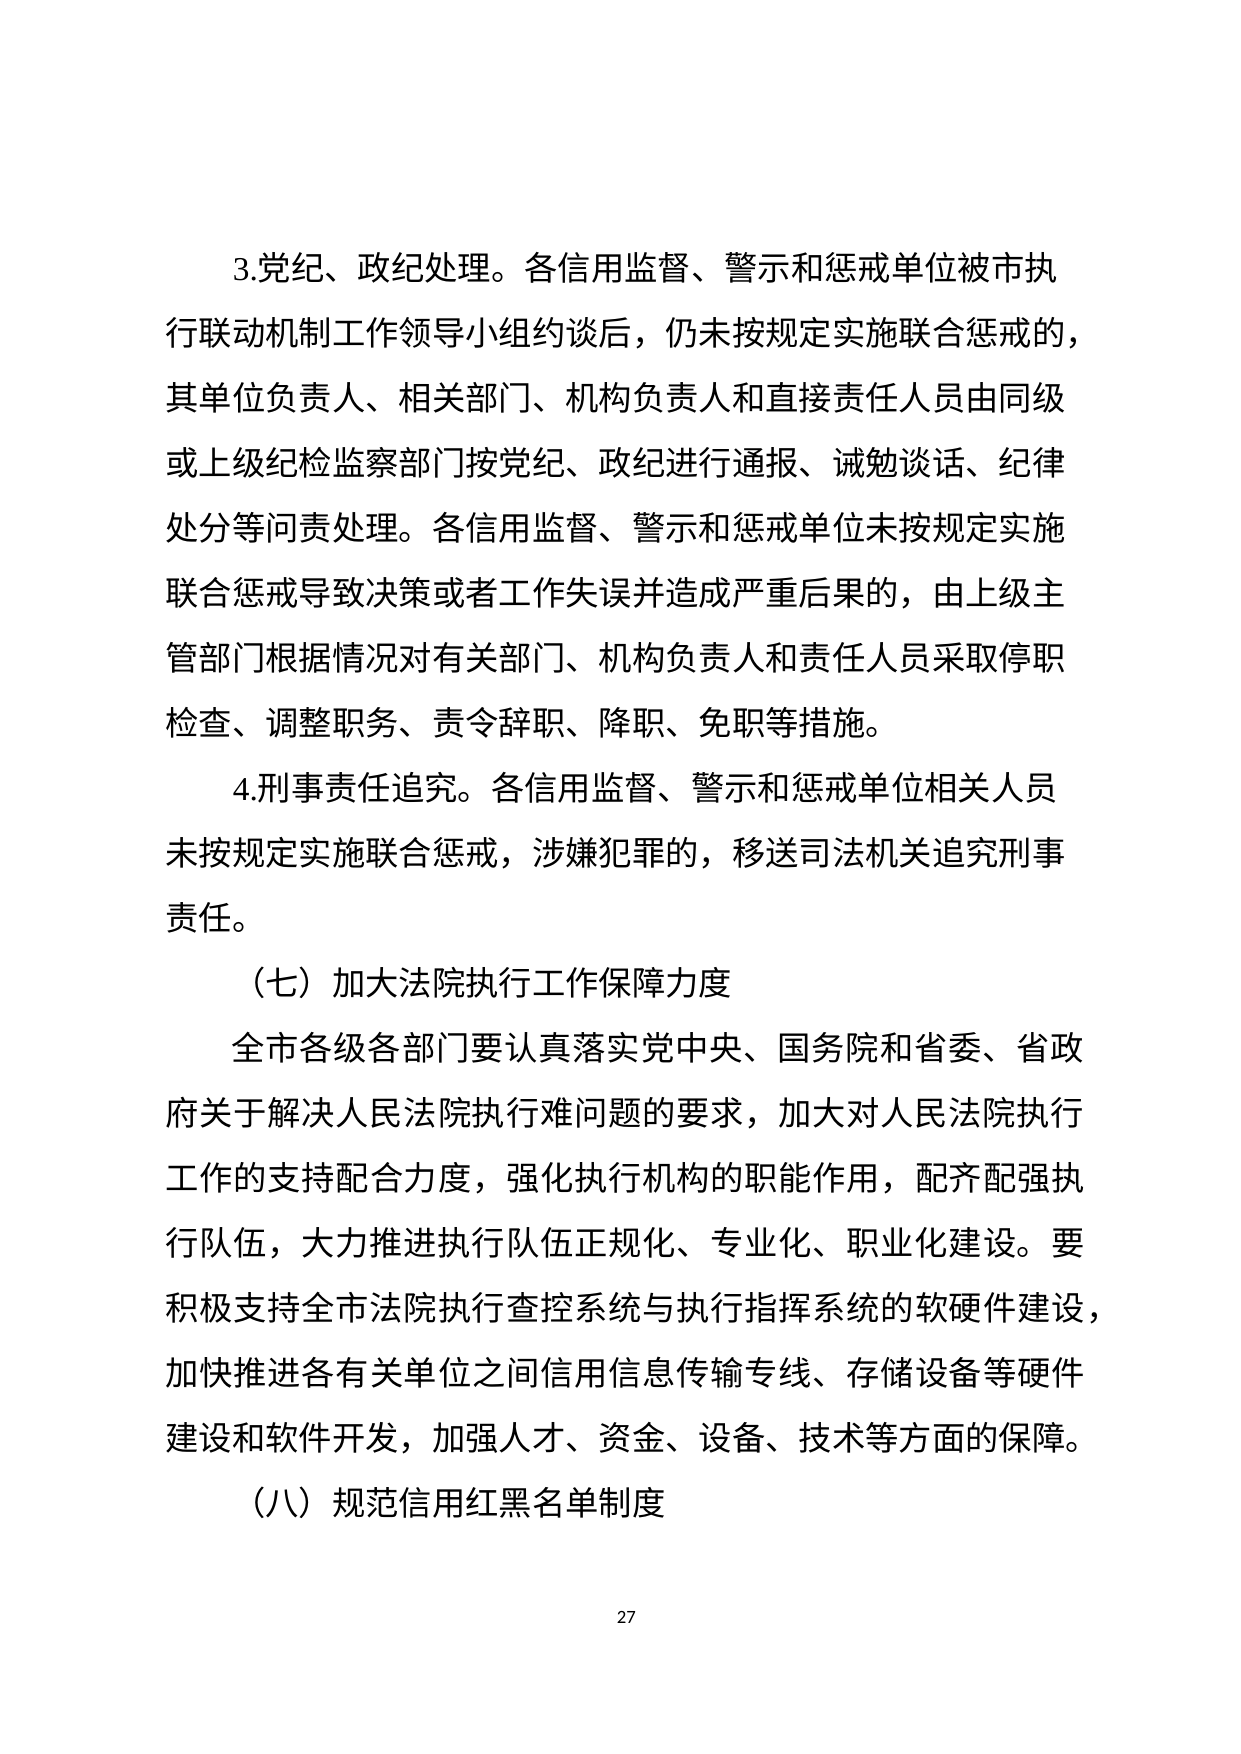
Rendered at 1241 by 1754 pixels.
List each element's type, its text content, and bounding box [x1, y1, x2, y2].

text （七）加大法院执行工作保障力度 [165, 948, 1087, 1013]
text 全市各级各部门要认真落实党中央、国务院和省委、省政府关于解决人民法院执行难问题的要求，加大对人民法院执行工作的支持配合力度，强化执行机构的职能作用，配齐配强执行队伍，大力推进执行队伍正规化、专业化、职业化建设。要积极支持全市法院执行查控系统与执行指挥系统的软硬件建设，加快推进各有关单位之间信用信息传输专线、存储设备等硬件建设和软件开发，加强人才、资金、设备、技术等方面的保障。 [165, 1013, 1087, 1468]
text （八）规范信用红黑名单制度 [165, 1468, 1087, 1533]
text 4.刑事责任追究。各信用监督、警示和惩戒单位相关人员未按规定实施联合惩戒，涉嫌犯罪的，移送司法机关追究刑事责任。 [165, 753, 1087, 948]
text 3.党纪、政纪处理。各信用监督、警示和惩戒单位被市执行联动机制工作领导小组约谈后，仍未按规定实施联合惩戒的，其单位负责人、相关部门、机构负责人和直接责任人员由同级或上级纪检监察部门按党纪、政纪进行通报、诫勉谈话、纪律处分等问责处理。各信用监督、警示和惩戒单位未按规定实施联合惩戒导致决策或者工作失误并造成严重后果的，由上级主管部门根据情况对有关部门、机构负责人和责任人员采取停职检查、调整职务、责令辞职、降职、免职等措施。 [165, 233, 1087, 753]
